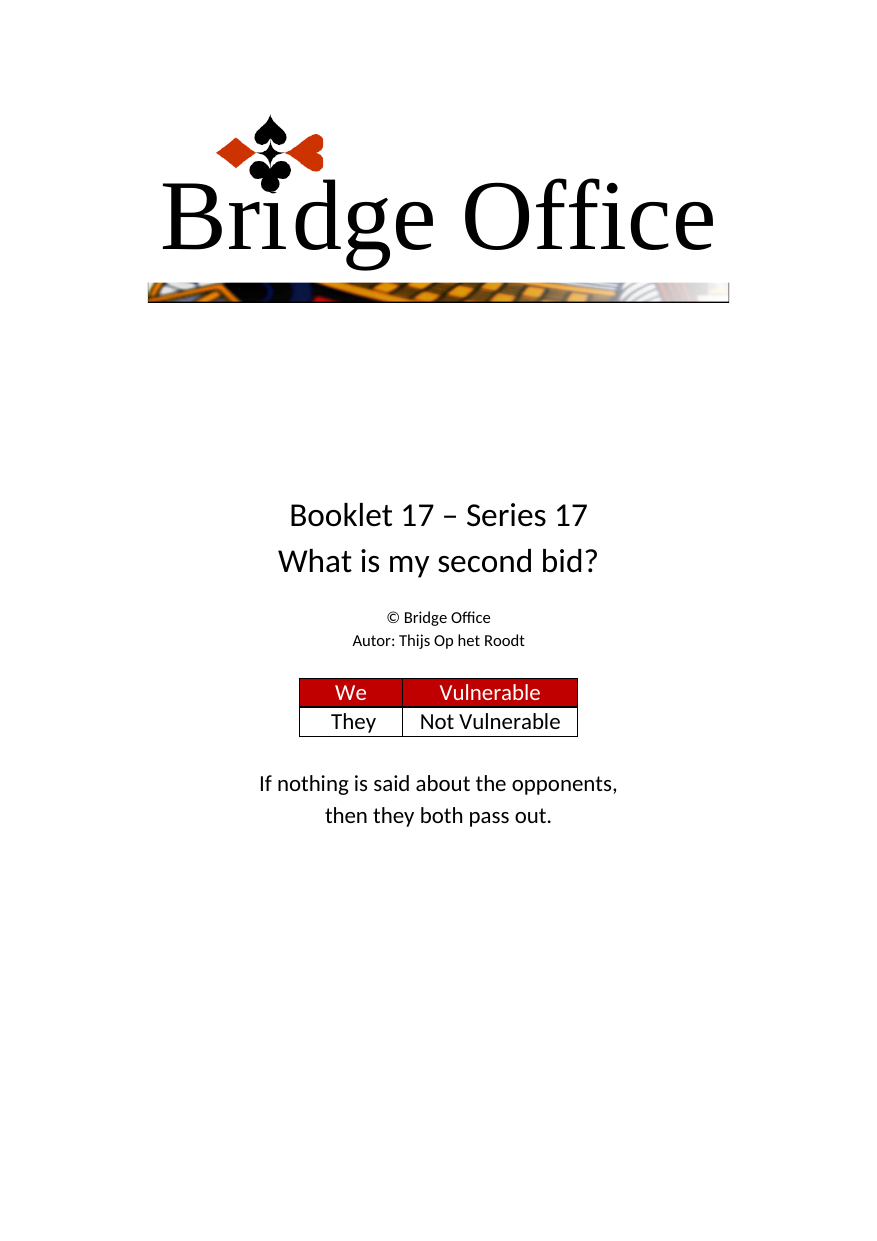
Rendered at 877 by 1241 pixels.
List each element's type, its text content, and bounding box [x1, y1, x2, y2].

text Autor: Thijs Op het Roodt [148, 631, 729, 651]
picture [147, 283, 730, 303]
table_header We [300, 679, 402, 706]
table_cell Not Vulnerable [403, 708, 577, 736]
table_header Vulnerable [403, 679, 577, 706]
table_cell They [300, 708, 402, 736]
text Booklet 17 – Series 17 What is my second bid? © Bridge Office [148, 447, 729, 628]
text If nothing is said about the opponents, [148, 769, 729, 797]
text then they both pass out. [148, 801, 729, 829]
